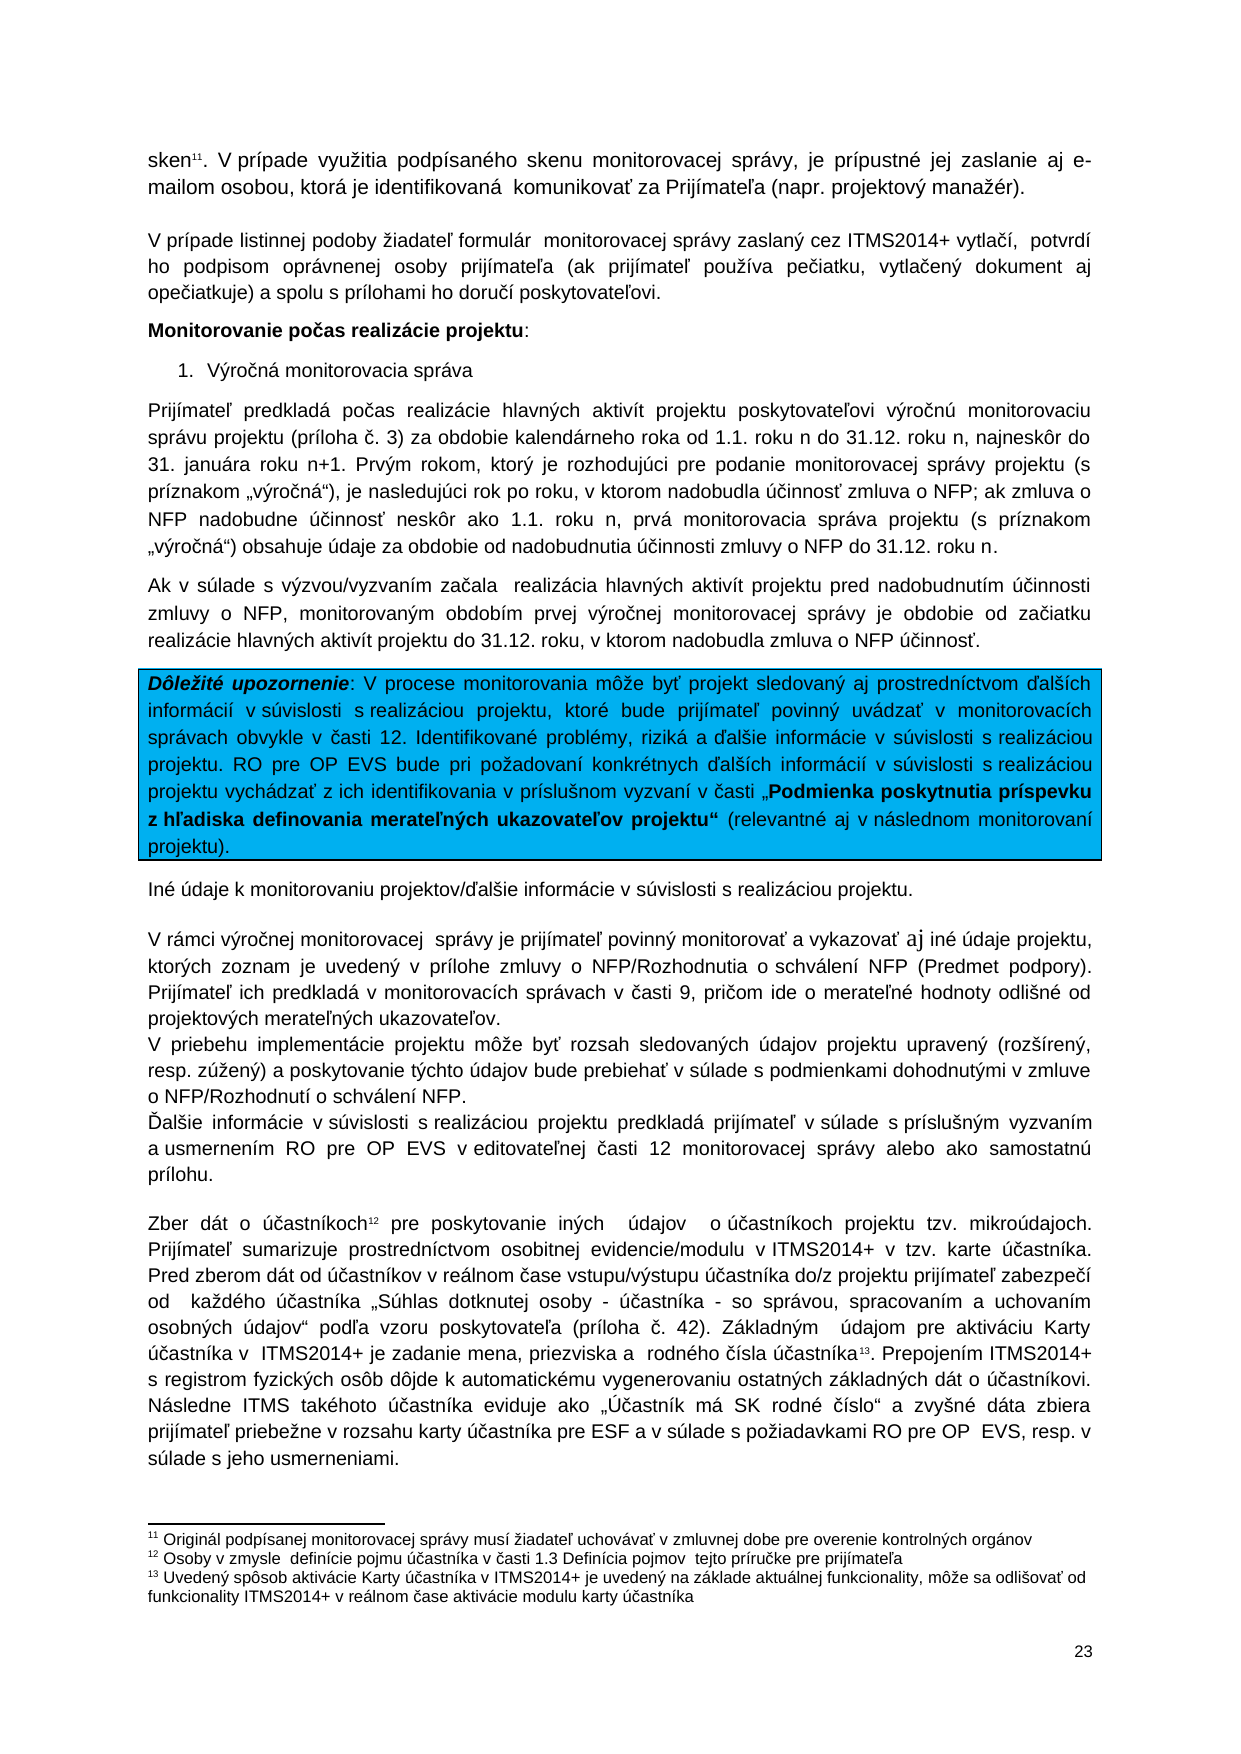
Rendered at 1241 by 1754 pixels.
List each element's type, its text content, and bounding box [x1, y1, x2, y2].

list Prijímateľ predkladá počas realizácie hlavných aktivít projektu poskytovateľovi výročnú monitorovaciu správu projektu (príloha č. 3) za obdobie kalendárneho roka od 1.1. roku n do 31.12. roku n, najneskôr do 31. januára roku n+1. Prvým rokom, ktorý je rozhodujúci pre podanie monitorovacej správy projektu (s príznakom „výročná“), je nasledujúci rok po roku, v ktorom nadobudla účinnosť zmluva o NFP; ak zmluva o NFP nadobudne účinnosť neskôr ako 1.1. roku n, prvá monitorovacia správa projektu (s príznakom „výročná“) obsahuje údaje za obdobie od nadobudnutia účinnosti zmluvy o NFP do 31.12. roku n. [148, 399, 1092, 557]
text Monitorovanie počas realizácie projektu: [148, 319, 1092, 342]
list Ak v súlade s výzvou/vyzvaním začala realizácia hlavných aktivít projektu pred nadobudnutím účinnosti zmluvy o NFP, monitorovaným obdobím prvej výročnej monitorovacej správy je obdobie od začiatku realizácie hlavných aktivít projektu do 31.12. roku, v ktorom nadobudla zmluva o NFP účinnosť. [148, 574, 1092, 651]
text Dôležité upozornenie: V procese monitorovania môže byť projekt sledovaný aj prostredníctvom ďalších informácií v súvislosti s realizáciou projektu, ktoré bude prijímateľ povinný uvádzať v monitorovacích správach obvykle v časti 12. Identifikované problémy, riziká a ďalšie informácie v súvislosti s realizáciou projektu. RO pre OP EVS bude pri požadovaní konkrétnych ďalších informácií v súvislosti s realizáciou projektu vychádzať z ich identifikovania v príslušnom vyzvaní v časti „Podmienka poskytnutia príspevku z hľadiska definovania merateľných ukazovateľov projektu“ (relevantné aj v následnom monitorovaní projektu). [139, 670, 1101, 859]
text V prípade listinnej podoby žiadateľ formulár monitorovacej správy zaslaný cez ITMS2014+ vytlačí, potvrdí ho podpisom oprávnenej osoby prijímateľa (ak prijímateľ používa pečiatku, vytlačený dokument aj opečiatkuje) a spolu s prílohami ho doručí poskytovateľovi. [148, 229, 1092, 303]
text Iné údaje k monitorovaniu projektov/ďalšie informácie v súvislosti s realizáciou projektu. [148, 877, 1092, 900]
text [148, 148, 1092, 199]
text V priebehu implementácie projektu môže byť rozsah sledovaných údajov projektu upravený (rozšírený, resp. zúžený) a poskytovanie týchto údajov bude prebiehať v súlade s podmienkami dohodnutými v zmluve o NFP/Rozhodnutí o schválení NFP. [148, 1033, 1092, 1108]
list Výročná monitorovacia správa [177, 359, 1092, 382]
text V rámci výročnej monitorovacej správy je prijímateľ povinný monitorovať a vykazovať aj iné údaje projektu, ktorých zoznam je uvedený v prílohe zmluvy o NFP/Rozhodnutia o schválení NFP (Predmet podpory). Prijímateľ ich predkladá v monitorovacích správach v časti 9, pričom ide o merateľné hodnoty odlišné od projektových merateľných ukazovateľov. [148, 923, 1092, 1030]
text Zber dát o účastníkoch pre poskytovanie iných údajov o účastníkoch projektu tzv. mikroúdajoch. Prijímateľ sumarizuje prostredníctvom osobitnej evidencie/modulu v ITMS2014+ v tzv. karte účastníka. Pred zberom dát od účastníkov v reálnom čase vstupu/výstupu účastníka do/z projektu prijímateľ zabezpečí od každého účastníka „Súhlas dotknutej osoby - účastníka - so správou, spracovaním a uchovaním osobných údajov“ podľa vzoru poskytovateľa (príloha č. 42). Základným údajom pre aktiváciu Karty účastníka v ITMS2014+ je zadanie mena, priezviska a rodného čísla účastníka. Prepojením ITMS2014+ s registrom fyzických osôb dôjde k automatickému vygenerovaniu ostatných základných dát o účastníkovi. Následne ITMS takéhoto účastníka eviduje ako „Účastník má SK rodné číslo“ a zvyšné dáta zbiera prijímateľ priebežne v rozsahu karty účastníka pre ESF a v súlade s požiadavkami RO pre OP EVS, resp. v súlade s jeho usmerneniami. [148, 1212, 1092, 1469]
text Ďalšie informácie v súvislosti s realizáciou projektu predkladá prijímateľ v súlade s príslušným vyzvaním a usmernením RO pre OP EVS v editovateľnej časti 12 monitorovacej správy alebo ako samostatnú prílohu. [148, 1111, 1092, 1186]
